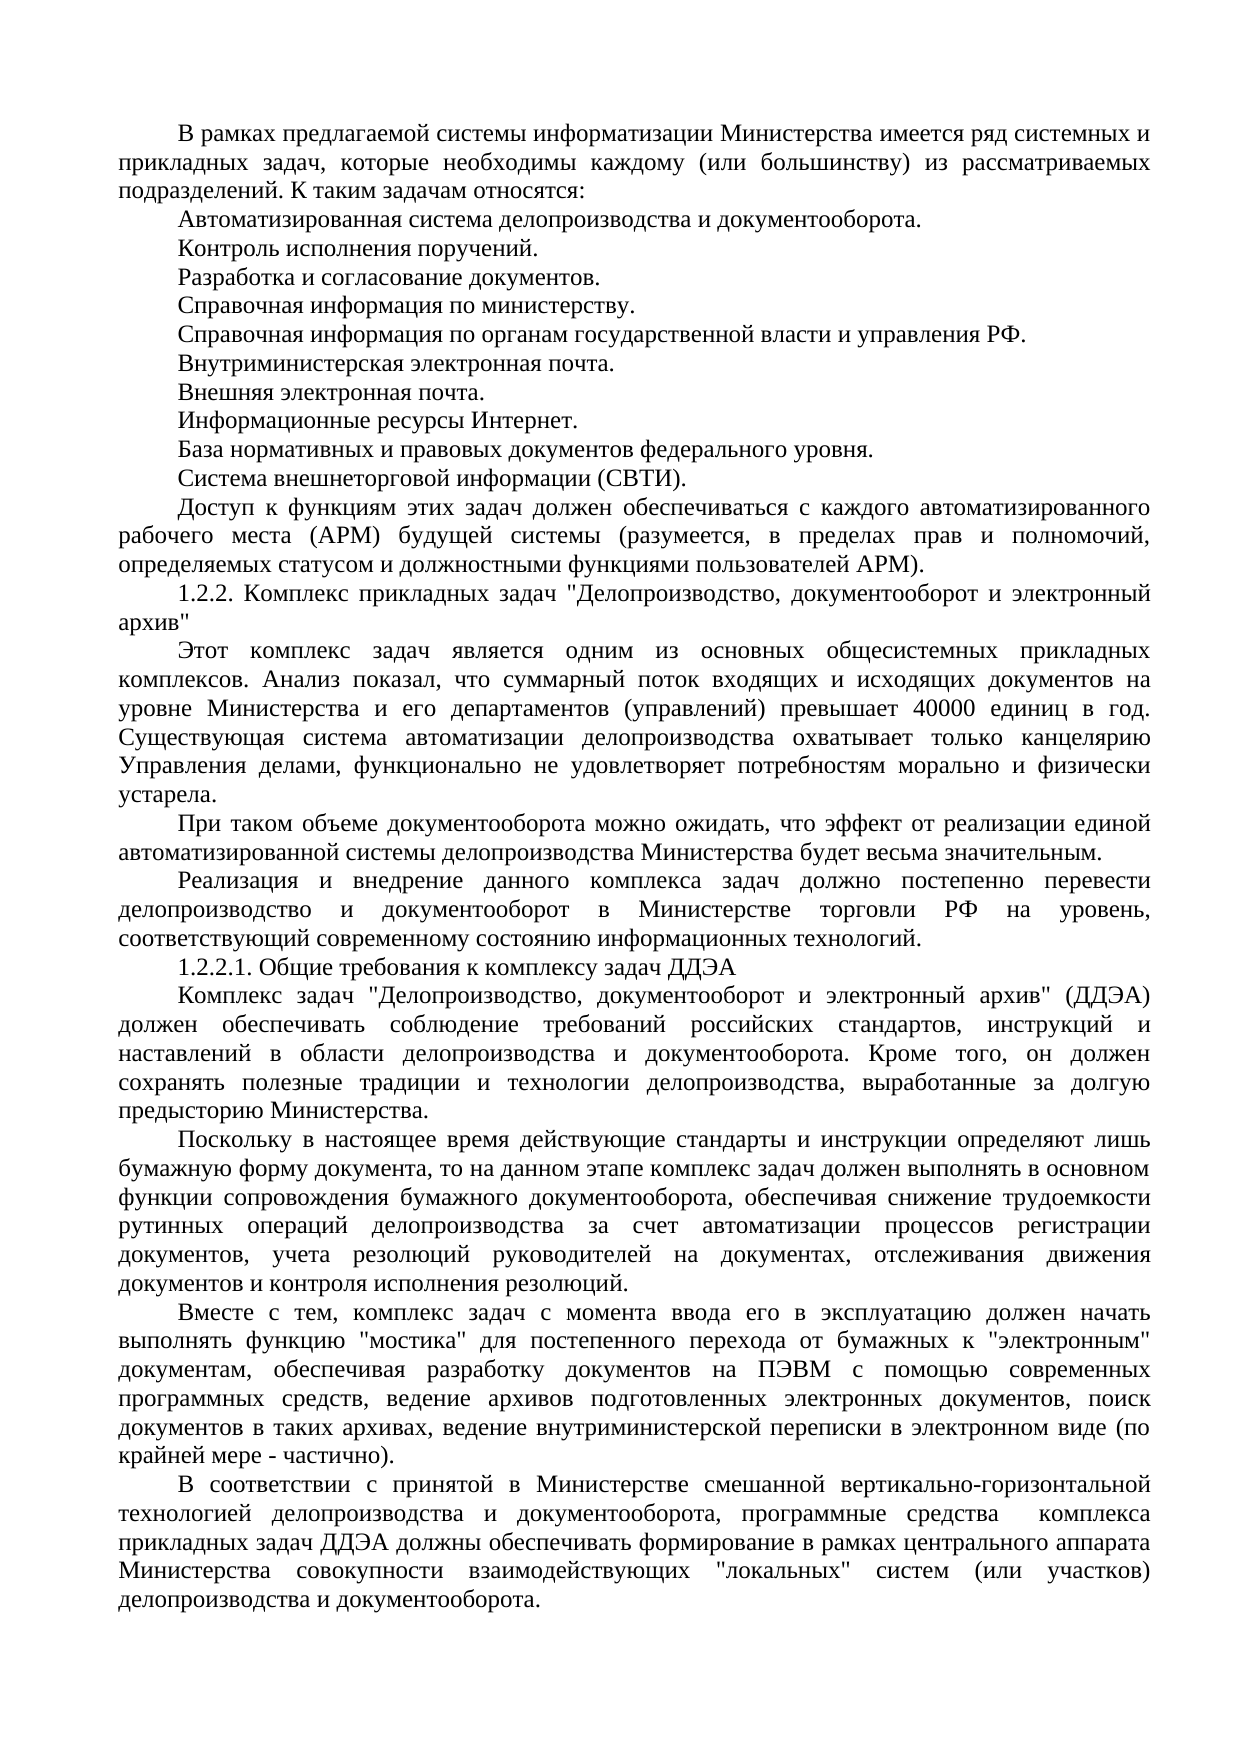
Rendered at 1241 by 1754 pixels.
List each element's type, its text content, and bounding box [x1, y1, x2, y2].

text Поскольку в настоящее время действующие стандарты и инструкции определяют лишь бумажную форму документа, то на данном этапе комплекс задач должен выполнять в основном функции сопровождения бумажного документооборота, обеспечивая снижение трудоемкости рутинных операций делопроизводства за счет автоматизации процессов регистрации документов, учета резолюций руководителей на документах, отслеживания движения документов и контроля исполнения резолюций. [118, 1124, 1152, 1297]
text 1.2.2. Комплекс прикладных задач "Делопроизводство, документооборот и электронный архив" [118, 578, 1152, 636]
text Справочная информация по министерству. [118, 291, 1152, 319]
text Доступ к функциям этих задач должен обеспечиваться с каждого автоматизированного рабочего места (АРМ) будущей системы (разумеется, в пределах прав и полномочий, определяемых статусом и должностными функциями пользователей АРМ). [118, 492, 1152, 578]
text Информационные ресурсы Интернет. [118, 406, 1152, 434]
text Система внешнеторговой информации (СВТИ). [118, 463, 1152, 492]
text Внешняя электронная почта. [118, 377, 1152, 406]
text Контроль исполнения поручений. [118, 233, 1152, 262]
text База нормативных и правовых документов федерального уровня. [118, 434, 1152, 463]
text Разработка и согласование документов. [118, 262, 1152, 291]
text Комплекс задач "Делопроизводство, документооборот и электронный архив" (ДДЭА) должен обеспечивать соблюдение требований российских стандартов, инструкций и наставлений в области делопроизводства и документооборота. Кроме того, он должен сохранять полезные традиции и технологии делопроизводства, выработанные за долгую предысторию Министерства. [118, 981, 1152, 1124]
text Вместе с тем, комплекс задач с момента ввода его в эксплуатацию должен начать выполнять функцию "мостика" для постепенного перехода от бумажных к "электронным" документам, обеспечивая разработку документов на ПЭВМ с помощью современных программных средств, ведение архивов подготовленных электронных документов, поиск документов в таких архивах, ведение внутриминистерской переписки в электронном виде (по крайней мере - частично). [118, 1297, 1152, 1469]
text Справочная информация по органам государственной власти и управления РФ. [118, 319, 1152, 348]
text 1.2.2.1. Общие требования к комплексу задач ДДЭА [118, 952, 1152, 981]
text В соответствии с принятой в Министерстве смешанной вертикально-горизонтальной технологией делопроизводства и документооборота, программные средства комплекса прикладных задач ДДЭА должны обеспечивать формирование в рамках центрального аппарата Министерства совокупности взаимодействующих "локальных" систем (или участков) делопроизводства и документооборота. [118, 1469, 1152, 1613]
text Автоматизированная система делопроизводства и документооборота. [118, 204, 1152, 233]
text В рамках предлагаемой системы информатизации Министерства имеется ряд системных и прикладных задач, которые необходимы каждому (или большинству) из рассматриваемых подразделений. К таким задачам относятся: [118, 118, 1152, 204]
text Этот комплекс задач является одним из основных общесистемных прикладных комплексов. Анализ показал, что суммарный поток входящих и исходящих документов на уровне Министерства и его департаментов (управлений) превышает 40000 единиц в год. Существующая система автоматизации делопроизводства охватывает только канцелярию Управления делами, функционально не удовлетворяет потребностям морально и физически устарела. [118, 636, 1152, 808]
text При таком объеме документооборота можно ожидать, что эффект от реализации единой автоматизированной системы делопроизводства Министерства будет весьма значительным. [118, 808, 1152, 866]
text Реализация и внедрение данного комплекса задач должно постепенно перевести делопроизводство и документооборот в Министерстве торговли РФ на уровень, соответствующий современному состоянию информационных технологий. [118, 866, 1152, 952]
text Внутриминистерская электронная почта. [118, 348, 1152, 377]
